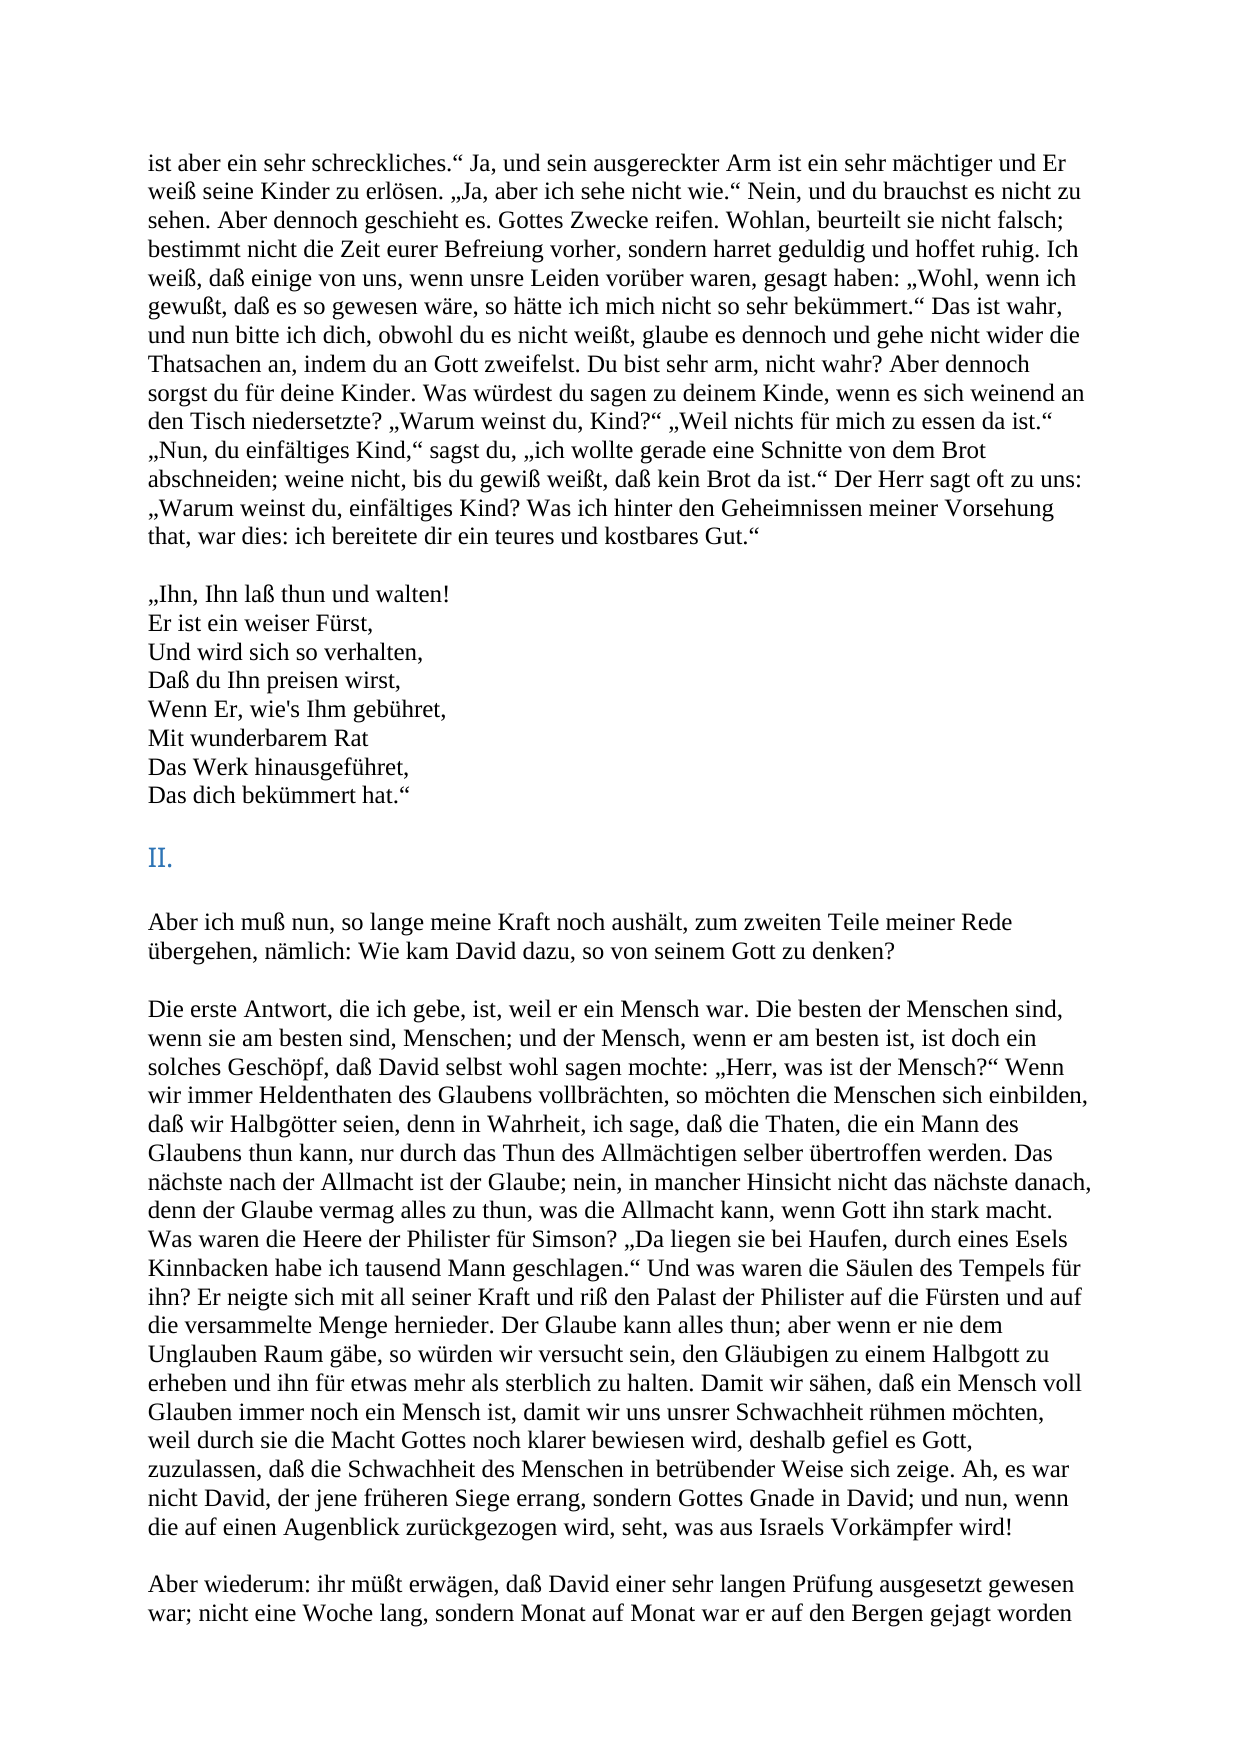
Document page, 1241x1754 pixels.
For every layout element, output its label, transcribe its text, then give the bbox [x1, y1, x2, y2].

text Die erste Antwort, die ich gebe, ist, weil er ein Mensch war. Die besten der Menschen sind, wenn sie am besten sind, Menschen; und der Mensch, wenn er am besten ist, ist doch ein solches Geschöpf, daß David selbst wohl sagen mochte: „Herr, was ist der Mensch?“ Wenn wir immer Heldenthaten des Glaubens vollbrächten, so möchten die Menschen sich einbilden, daß wir Halbgötter seien, denn in Wahrheit, ich sage, daß die Thaten, die ein Mann des Glaubens thun kann, nur durch das Thun des Allmächtigen selber übertroffen werden. Das nächste nach der Allmacht ist der Glaube; nein, in mancher Hinsicht nicht das nächste danach, denn der Glaube vermag alles zu thun, was die Allmacht kann, wenn Gott ihn stark macht. Was waren die Heere der Philister für Simson? „Da liegen sie bei Haufen, durch eines Esels Kinnbacken habe ich tausend Mann geschlagen.“ Und was waren die Säulen des Tempels für ihn? Er neigte sich mit all seiner Kraft und riß den Palast der Philister auf die Fürsten und auf die versammelte Menge hernieder. Der Glaube kann alles thun; aber wenn er nie dem Unglauben Raum gäbe, so würden wir versucht sein, den Gläubigen zu einem Halbgott zu erheben und ihn für etwas mehr als sterblich zu halten. Damit wir sähen, daß ein Mensch voll Glauben immer noch ein Mensch ist, damit wir uns unsrer Schwachheit rühmen möchten, weil durch sie die Macht Gottes noch klarer bewiesen wird, deshalb gefiel es Gott, zuzulassen, daß die Schwachheit des Menschen in betrübender Weise sich zeige. Ah, es war nicht David, der jene früheren Siege errang, sondern Gottes Gnade in David; und nun, wenn die auf einen Augenblick zurückgezogen wird, seht, was aus Israels Vorkämpfer wird! [148, 994, 1093, 1540]
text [148, 148, 1093, 550]
subtitle II. [148, 838, 1093, 875]
text Aber ich muß nun, so lange meine Kraft noch aushält, zum zweiten Teile meiner Rede übergehen, nämlich: Wie kam David dazu, so von seinem Gott zu denken? [148, 907, 1093, 965]
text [148, 1569, 1093, 1627]
text „Ihn, Ihn laß thun und walten! Er ist ein weiser Fürst, Und wird sich so verhalten, Daß du Ihn preisen wirst, Wenn Er, wie's Ihm gebühret, Mit wunderbarem Rat Das Werk hinausgeführet, Das dich bekümmert hat.“ [148, 579, 1093, 809]
